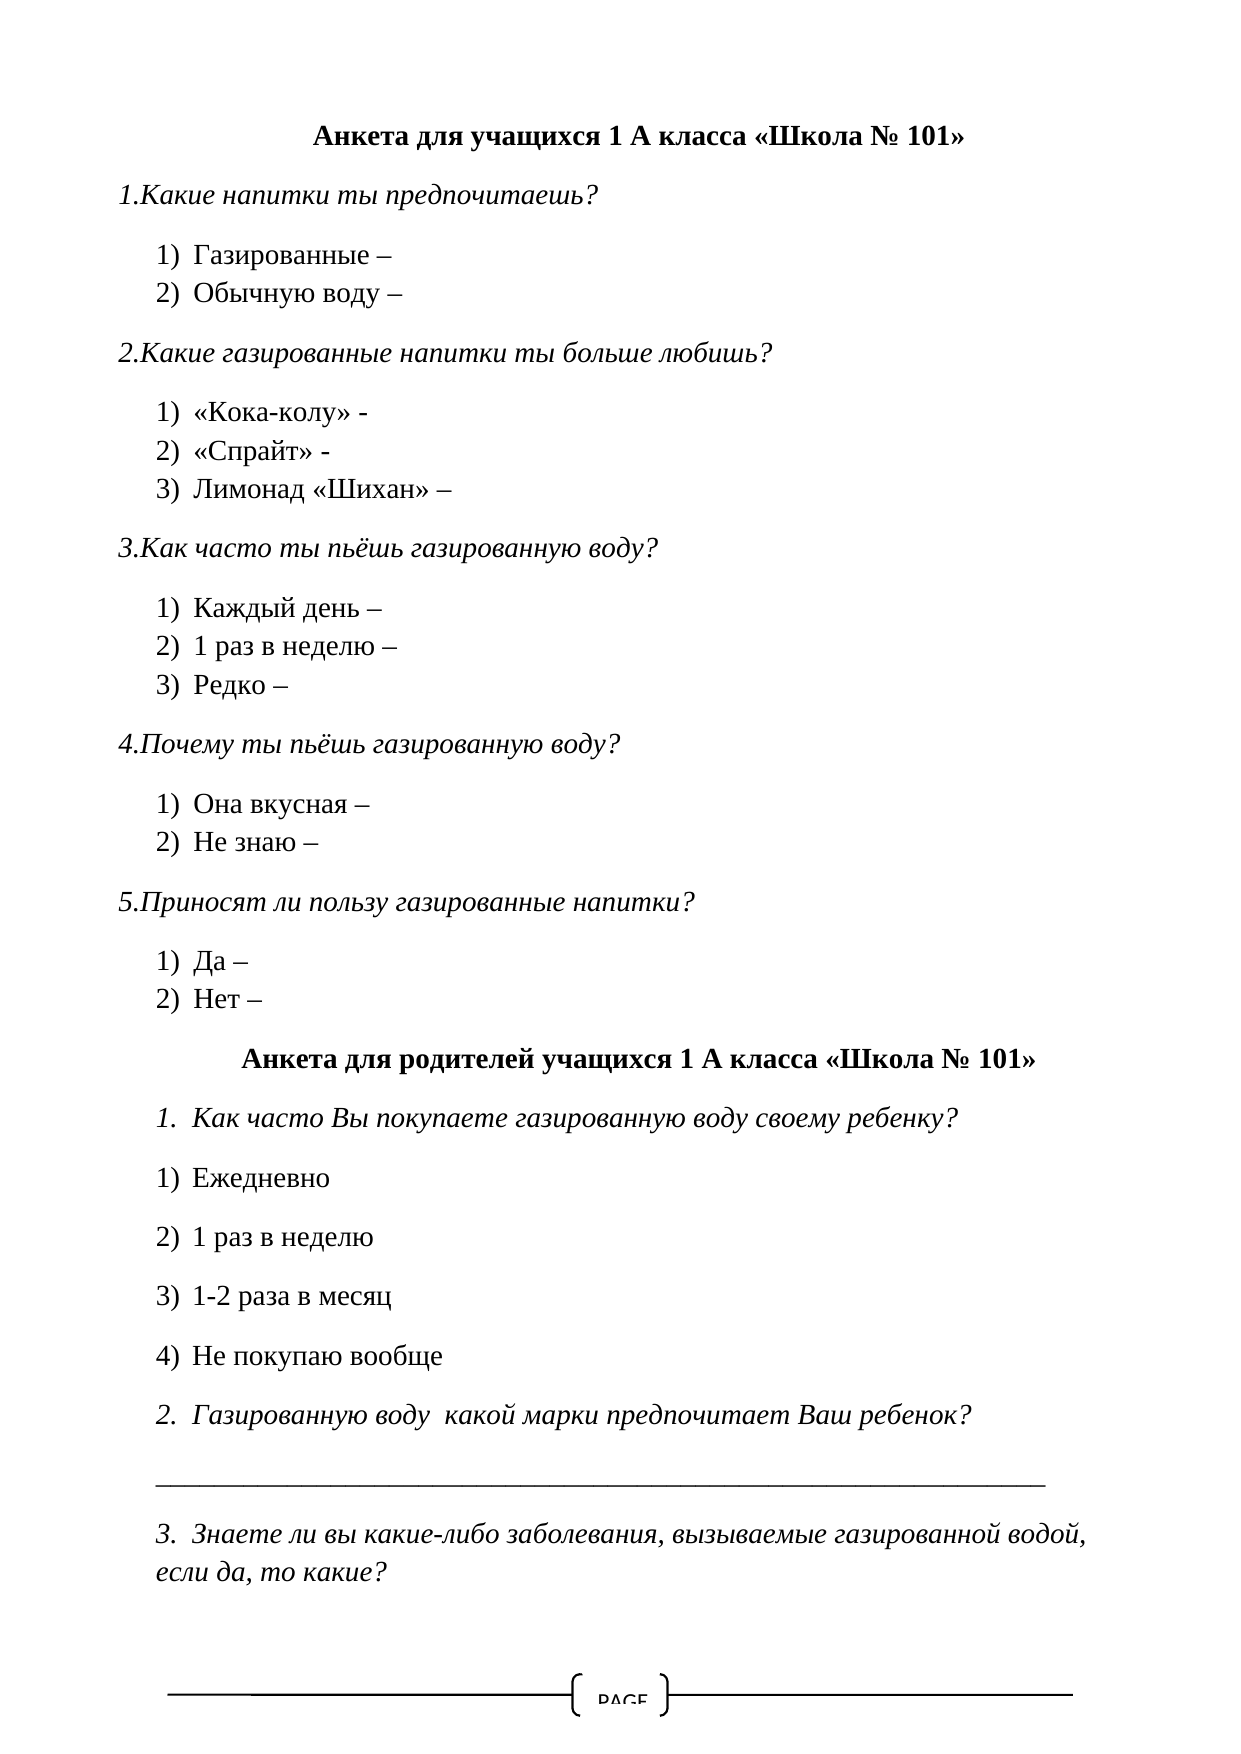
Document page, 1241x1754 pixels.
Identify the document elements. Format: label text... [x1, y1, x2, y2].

text 2. Газированную воду какой марки предпочитает Ваш ребенок? [156, 1397, 1122, 1431]
list Редко – [156, 667, 1122, 701]
list «Спрайт» - [156, 433, 1122, 466]
list Обычную воду – [156, 275, 1122, 309]
list Да – [156, 943, 1122, 977]
text 3. Знаете ли вы какие-либо заболевания, вызываемые газированной водой, если да, то какие? [156, 1516, 1122, 1588]
text 1) Ежедневно [156, 1160, 1122, 1193]
text Анкета для учащихся 1 А класса «Школа № 101» [156, 118, 1122, 152]
text 5.Приносят ли пользу газированные напитки? [118, 884, 1122, 917]
text 4) Не покупаю вообще [156, 1338, 1122, 1371]
list Газированные – [156, 237, 1122, 270]
text 2) 1 раз в неделю [156, 1219, 1122, 1253]
list Каждый день – [156, 590, 1122, 623]
text 1. Как часто Вы покупаете газированную воду своему ребенку? [156, 1100, 1122, 1134]
text 2.Какие газированные напитки ты больше любишь? [118, 335, 1122, 368]
text Анкета для родителей учащихся 1 А класса «Школа № 101» [156, 1041, 1122, 1074]
text 4.Почему ты пьёшь газированную воду? [118, 726, 1122, 760]
text _____________________________________________________________ [156, 1457, 1122, 1490]
text 1.Какие напитки ты предпочитаешь? [118, 177, 1122, 211]
list «Кока-колу» - [156, 394, 1122, 428]
list 1 раз в неделю – [156, 628, 1122, 662]
list Она вкусная – [156, 786, 1122, 819]
text 3) 1-2 раза в месяц [156, 1278, 1122, 1312]
text 3.Как часто ты пьёшь газированную воду? [118, 531, 1122, 564]
list Нет – [156, 982, 1122, 1015]
list Не знаю – [156, 824, 1122, 858]
list Лимонад «Шихан» – [156, 471, 1122, 505]
